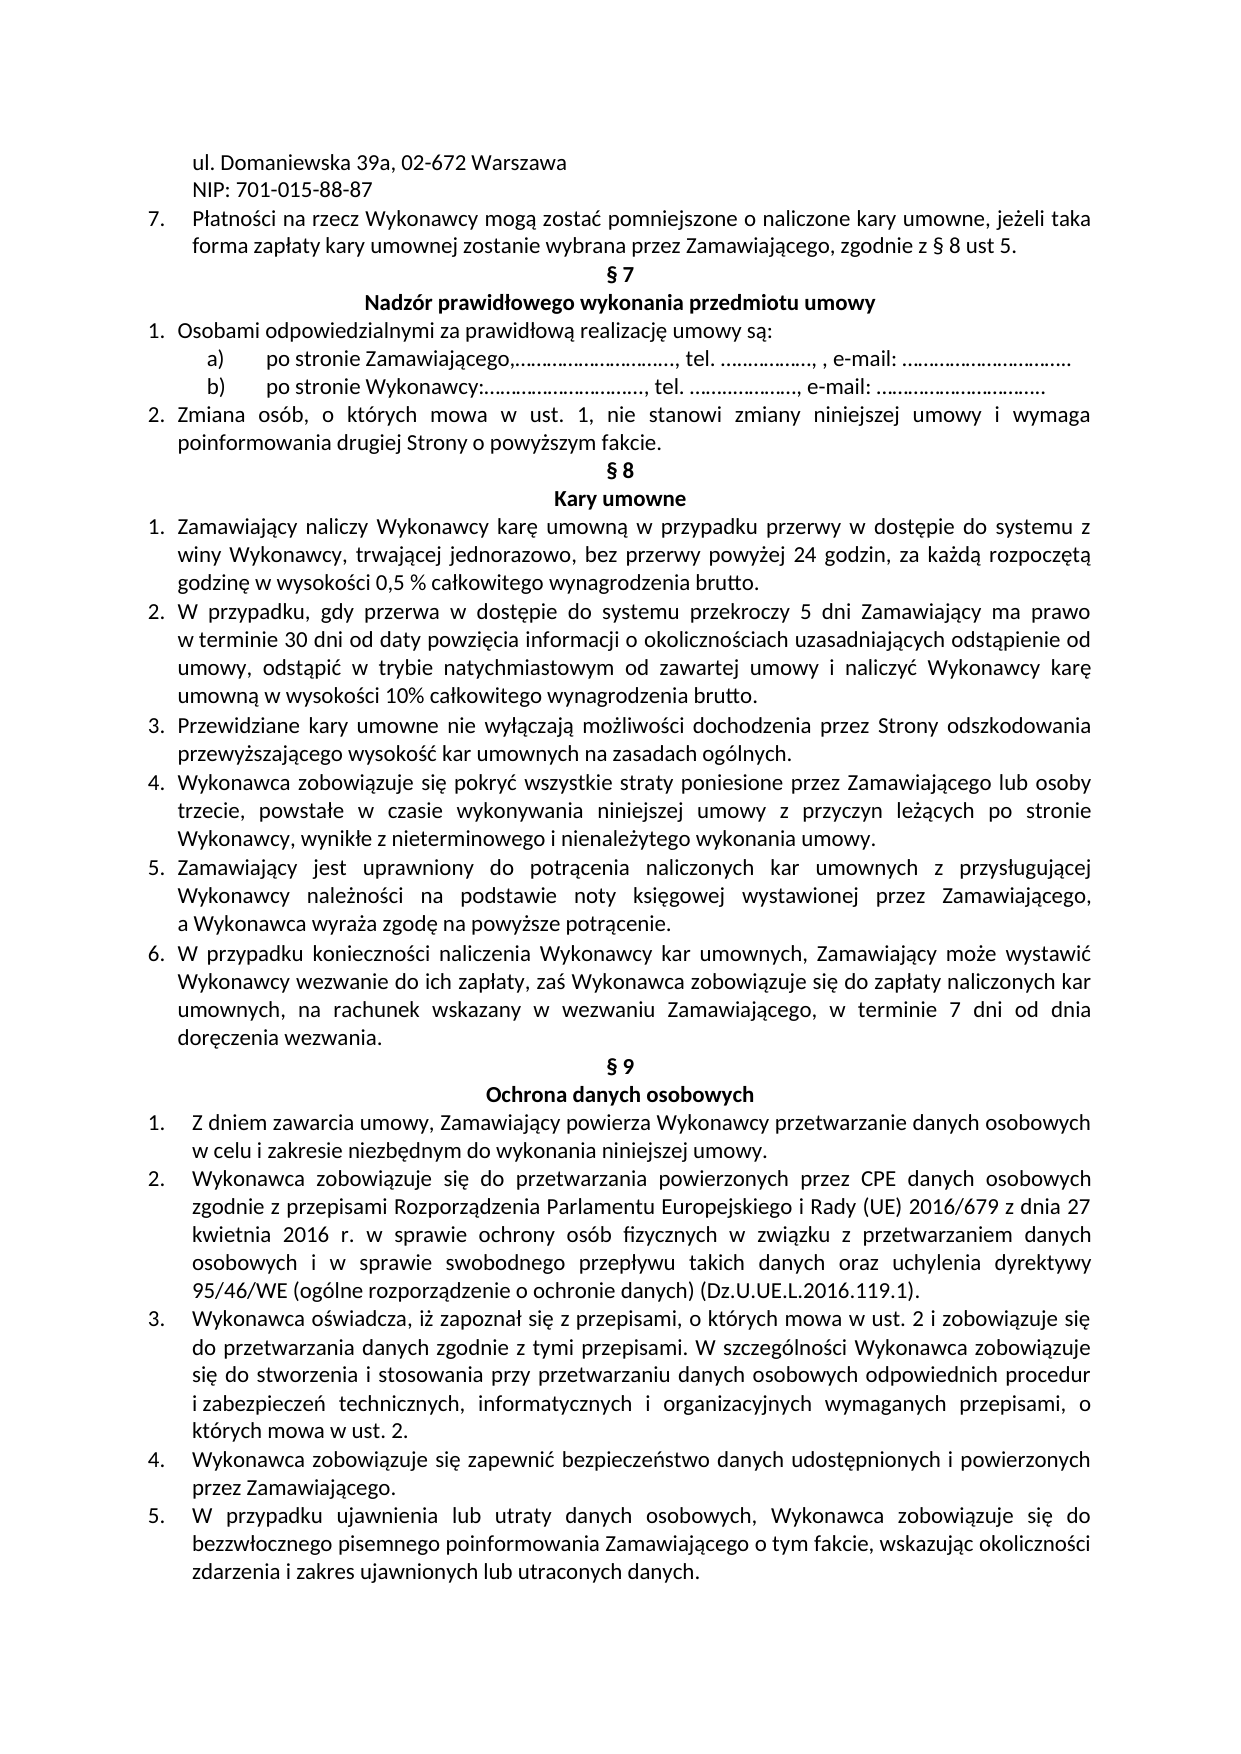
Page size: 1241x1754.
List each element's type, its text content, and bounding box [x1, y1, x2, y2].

list Osobami odpowiedzialnymi za prawidłową realizację umowy są: [148, 316, 1093, 344]
text Kary umowne [148, 484, 1093, 512]
list Wykonawca zobowiązuje się pokryć wszystkie straty poniesione przez Zamawiającego lub osoby trzecie, powstałe w czasie wykonywania niniejszej umowy z przyczyn leżących po stronie Wykonawcy, wynikłe z nieterminowego i nienależytego wykonania umowy. [148, 768, 1093, 852]
text § 9 [148, 1052, 1093, 1080]
list Wykonawca oświadcza, iż zapoznał się z przepisami, o których mowa w ust. 2 i zobowiązuje się do przetwarzania danych zgodnie z tymi przepisami. W szczególności Wykonawca zobowiązuje się do stworzenia i stosowania przy przetwarzaniu danych osobowych odpowiednich procedur i zabezpieczeń technicznych, informatycznych i organizacyjnych wymaganych przepisami, o których mowa w ust. 2. [148, 1304, 1093, 1445]
list Przewidziane kary umowne nie wyłączają możliwości dochodzenia przez Strony odszkodowania przewyższającego wysokość kar umownych na zasadach ogólnych. [148, 711, 1093, 767]
text NIP: 701-015-88-87 [192, 176, 1093, 204]
list Płatności na rzecz Wykonawcy mogą zostać pomniejszone o naliczone kary umowne, jeżeli taka forma zapłaty kary umownej zostanie wybrana przez Zamawiającego, zgodnie z § 8 ust 5. [148, 204, 1093, 260]
list Zamawiający naliczy Wykonawcy karę umowną w przypadku przerwy w dostępie do systemu z winy Wykonawcy, trwającej jednorazowo, bez przerwy powyżej 24 godzin, za każdą rozpoczętą godzinę w wysokości 0,5 % całkowitego wynagrodzenia brutto. [148, 512, 1093, 596]
list po stronie Wykonawcy:………………………..., tel. ……..…………, e-mail: ………………………….. [207, 372, 1093, 400]
list Z dniem zawarcia umowy, Zamawiający powierza Wykonawcy przetwarzanie danych osobowych w celu i zakresie niezbędnym do wykonania niniejszej umowy. [148, 1108, 1093, 1164]
list W przypadku konieczności naliczenia Wykonawcy kar umownych, Zamawiający może wystawić Wykonawcy wezwanie do ich zapłaty, zaś Wykonawca zobowiązuje się do zapłaty naliczonych kar umownych, na rachunek wskazany w wezwaniu Zamawiającego, w terminie 7 dni od dnia doręczenia wezwania. [148, 939, 1093, 1051]
text ul. Domaniewska 39a, 02-672 Warszawa [192, 148, 1093, 176]
text § 8 [148, 456, 1093, 484]
text Ochrona danych osobowych [148, 1080, 1093, 1108]
list Wykonawca zobowiązuje się zapewnić bezpieczeństwo danych udostępnionych i powierzonych przez Zamawiającego. [148, 1445, 1093, 1501]
text § 7 [148, 260, 1093, 288]
text Nadzór prawidłowego wykonania przedmiotu umowy [148, 288, 1093, 316]
list Wykonawca zobowiązuje się do przetwarzania powierzonych przez CPE danych osobowych zgodnie z przepisami Rozporządzenia Parlamentu Europejskiego i Rady (UE) 2016/679 z dnia 27 kwietnia 2016 r. w sprawie ochrony osób fizycznych w związku z przetwarzaniem danych osobowych i w sprawie swobodnego przepływu takich danych oraz uchylenia dyrektywy 95/46/WE (ogólne rozporządzenie o ochronie danych) (Dz.U.UE.L.2016.119.1). [148, 1164, 1093, 1304]
list Zamawiający jest uprawniony do potrącenia naliczonych kar umownych z przysługującej Wykonawcy należności na podstawie noty księgowej wystawionej przez Zamawiającego, a Wykonawca wyraża zgodę na powyższe potrącenie. [148, 853, 1093, 938]
list W przypadku, gdy przerwa w dostępie do systemu przekroczy 5 dni Zamawiający ma prawo w terminie 30 dni od daty powzięcia informacji o okolicznościach uzasadniających odstąpienie od umowy, odstąpić w trybie natychmiastowym od zawartej umowy i naliczyć Wykonawcy karę umowną w wysokości 10% całkowitego wynagrodzenia brutto. [148, 597, 1093, 709]
list W przypadku ujawnienia lub utraty danych osobowych, Wykonawca zobowiązuje się do bezzwłocznego pisemnego poinformowania Zamawiającego o tym fakcie, wskazując okoliczności zdarzenia i zakres ujawnionych lub utraconych danych. [148, 1501, 1093, 1585]
list po stronie Zamawiającego,………………………..., tel. …..…………, , e-mail: ………………………….. [207, 344, 1093, 372]
list Zmiana osób, o których mowa w ust. 1, nie stanowi zmiany niniejszej umowy i wymaga poinformowania drugiej Strony o powyższym fakcie. [148, 400, 1093, 456]
